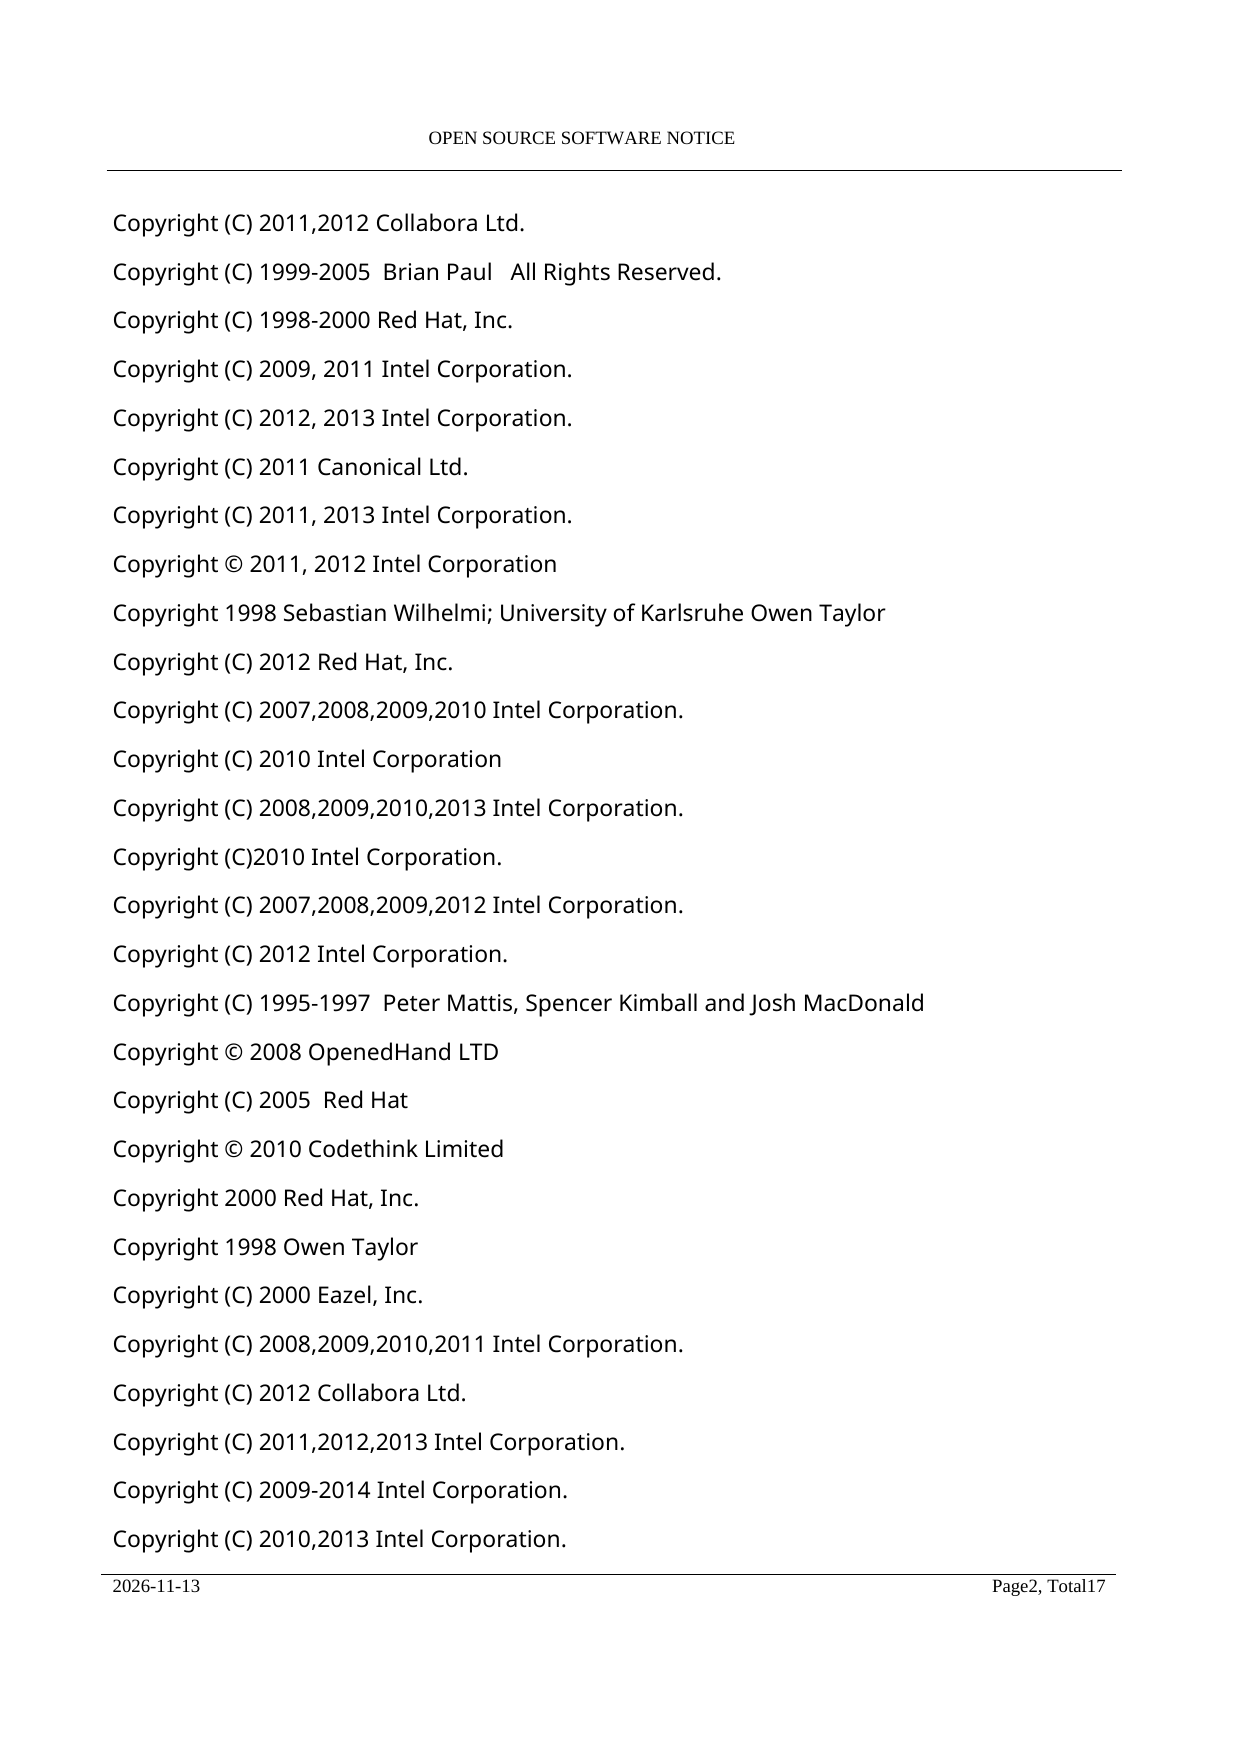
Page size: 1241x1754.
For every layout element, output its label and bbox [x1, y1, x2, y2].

text [112, 206, 1128, 1555]
